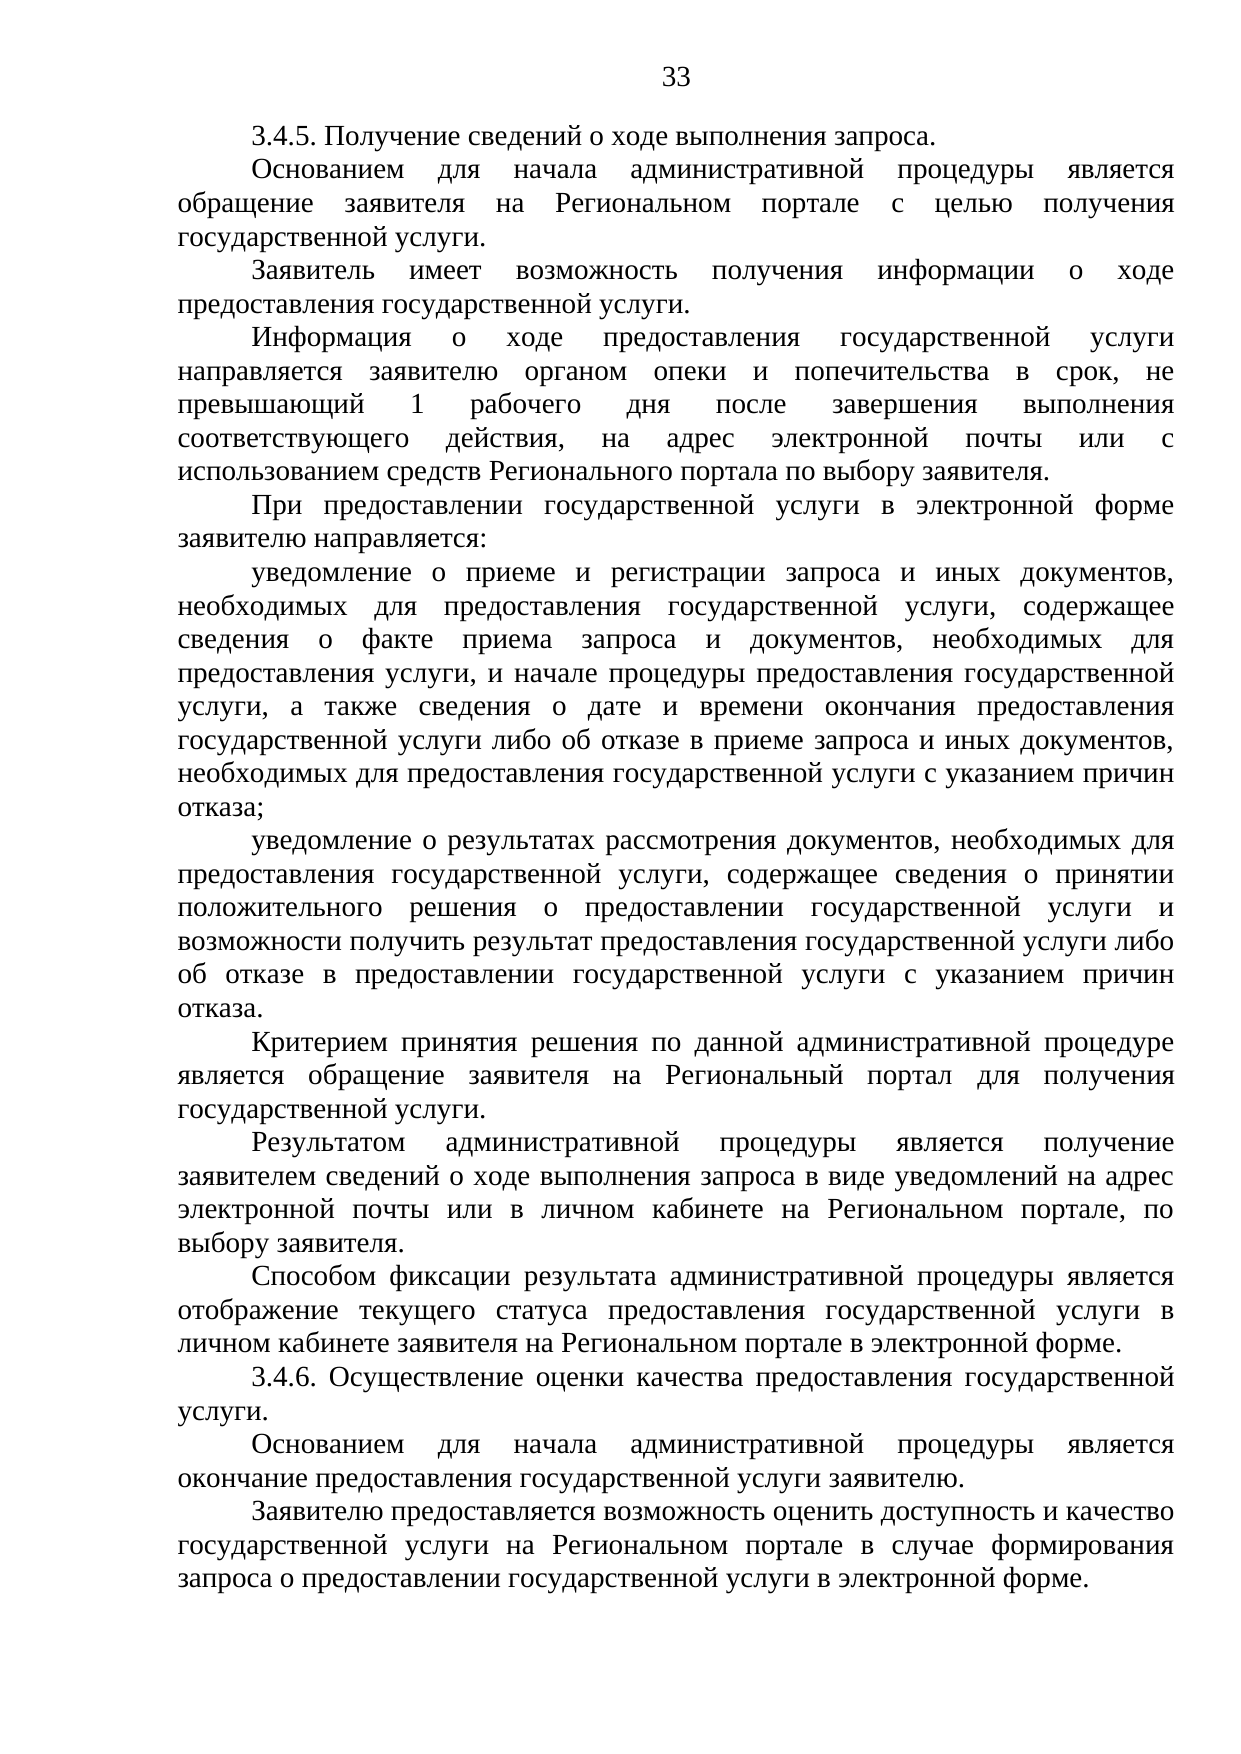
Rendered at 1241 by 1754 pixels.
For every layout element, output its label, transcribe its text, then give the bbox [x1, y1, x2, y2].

text уведомление о приеме и регистрации запроса и иных документов, необходимых для предоставления государственной услуги, содержащее сведения о факте приема запроса и документов, необходимых для предоставления услуги, и начале процедуры предоставления государственной услуги, а также сведения о дате и времени окончания предоставления государственной услуги либо об отказе в приеме запроса и иных документов, необходимых для предоставления государственной услуги с указанием причин отказа; [177, 554, 1175, 822]
text уведомление о результатах рассмотрения документов, необходимых для предоставления государственной услуги, содержащее сведения о принятии положительного решения о предоставлении государственной услуги и возможности получить результат предоставления государственной услуги либо об отказе в предоставлении государственной услуги с указанием причин отказа. [177, 822, 1175, 1024]
text 3.4.6. Осуществление оценки качества предоставления государственной услуги. [177, 1359, 1175, 1426]
text При предоставлении государственной услуги в электронной форме заявителю направляется: [177, 487, 1175, 554]
text Основанием для начала административной процедуры является окончание предоставления государственной услуги заявителю. [177, 1426, 1175, 1493]
text Заявитель имеет возможность получения информации о ходе предоставления государственной услуги. [177, 252, 1175, 319]
text Критерием принятия решения по данной административной процедуре является обращение заявителя на Региональный портал для получения государственной услуги. [177, 1024, 1175, 1124]
text Результатом административной процедуры является получение заявителем сведений о ходе выполнения запроса в виде уведомлений на адрес электронной почты или в личном кабинете на Региональном портале, по выбору заявителя. [177, 1124, 1175, 1258]
text Способом фиксации результата административной процедуры является отображение текущего статуса предоставления государственной услуги в личном кабинете заявителя на Региональном портале в электронной форме. [177, 1258, 1175, 1359]
text 3.4.5. Получение сведений о ходе выполнения запроса. [177, 118, 1175, 152]
text Основанием для начала административной процедуры является обращение заявителя на Региональном портале с целью получения государственной услуги. [177, 152, 1175, 252]
text Заявителю предоставляется возможность оценить доступность и качество государственной услуги на Региональном портале в случае формирования запроса о предоставлении государственной услуги в электронной форме. [177, 1493, 1175, 1594]
text Информация о ходе предоставления государственной услуги направляется заявителю органом опеки и попечительства в срок, не превышающий 1 рабочего дня после завершения выполнения соответствующего действия, на адрес электронной почты или с использованием средств Регионального портала по выбору заявителя. [177, 319, 1175, 487]
